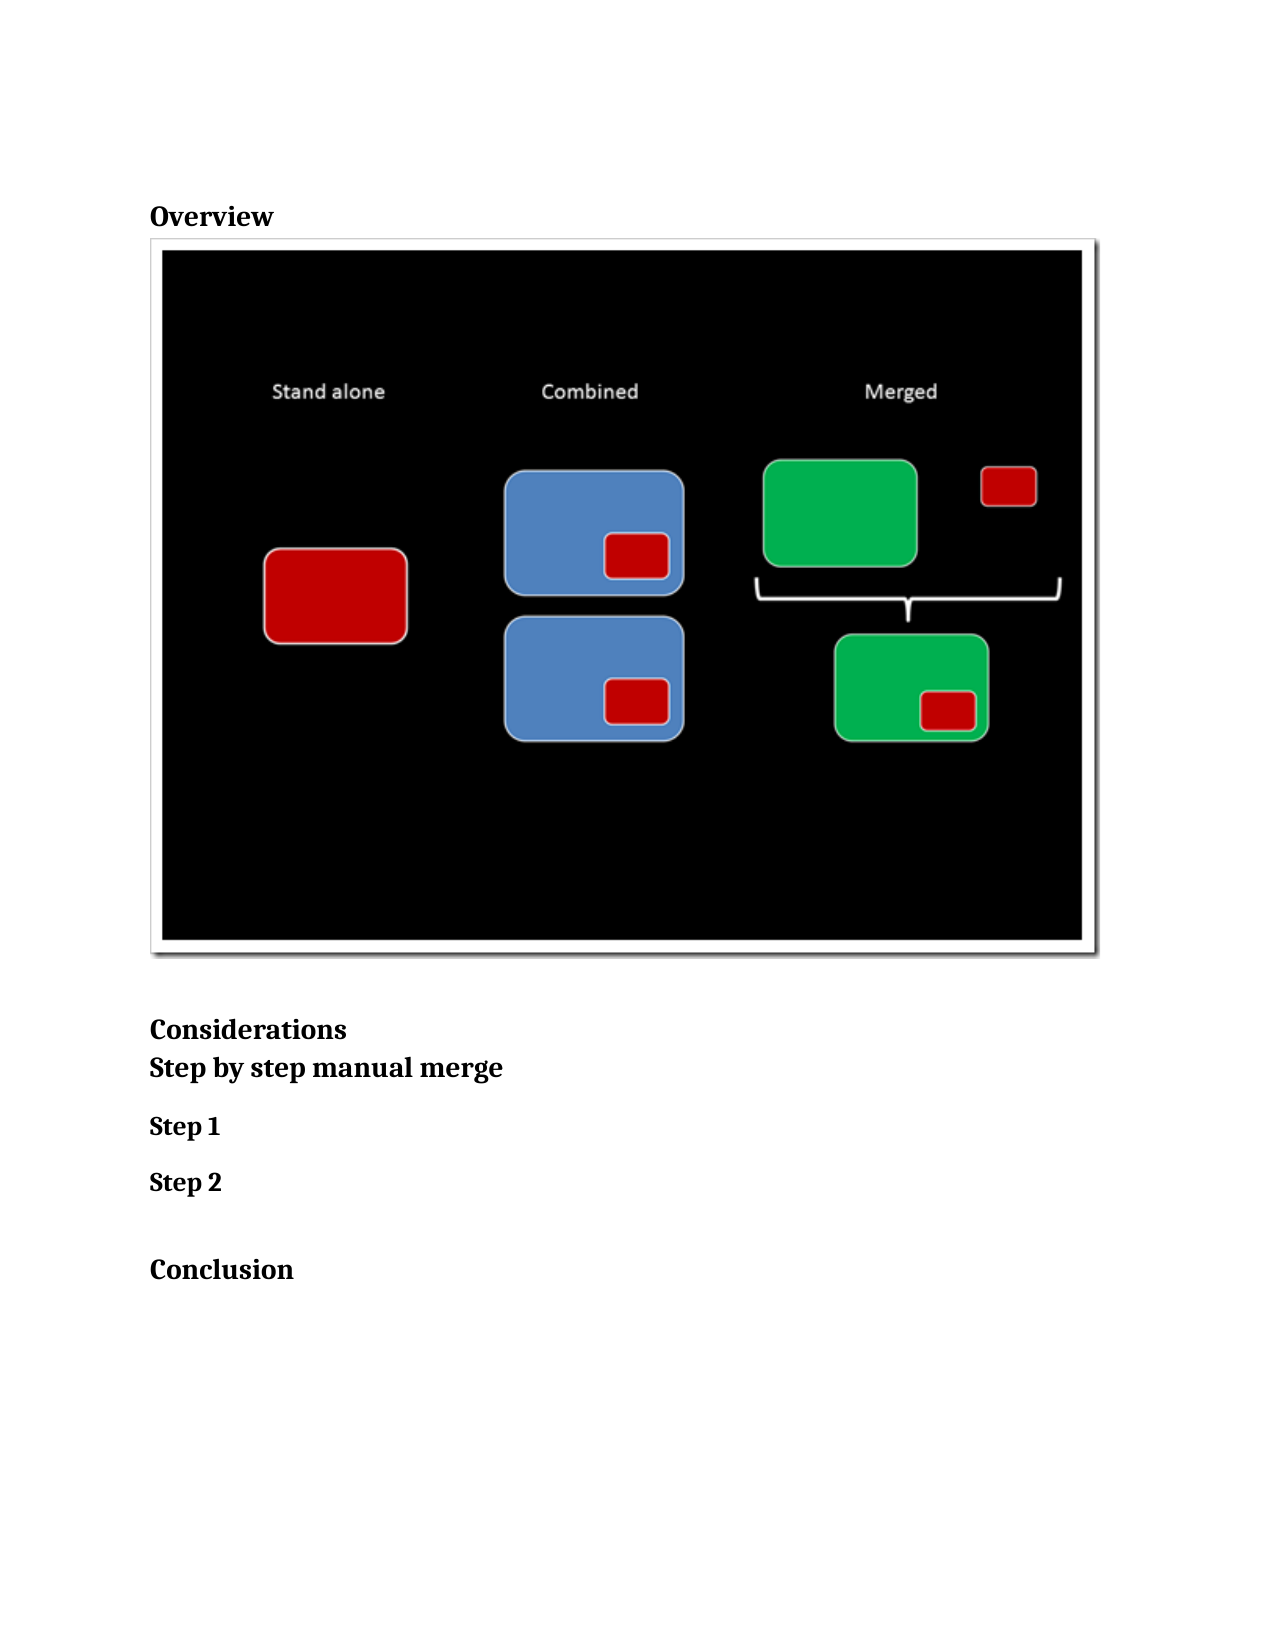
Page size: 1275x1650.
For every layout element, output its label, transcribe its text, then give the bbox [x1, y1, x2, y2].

subtitle Step 2 [150, 1167, 1125, 1199]
subtitle Overview [150, 200, 1125, 233]
subtitle Step by step manual merge [150, 1052, 1125, 1085]
subtitle Step 1 [150, 1111, 1125, 1142]
subtitle Considerations [150, 1013, 1125, 1047]
picture [150, 238, 1100, 959]
subtitle Conclusion [150, 1253, 1125, 1287]
